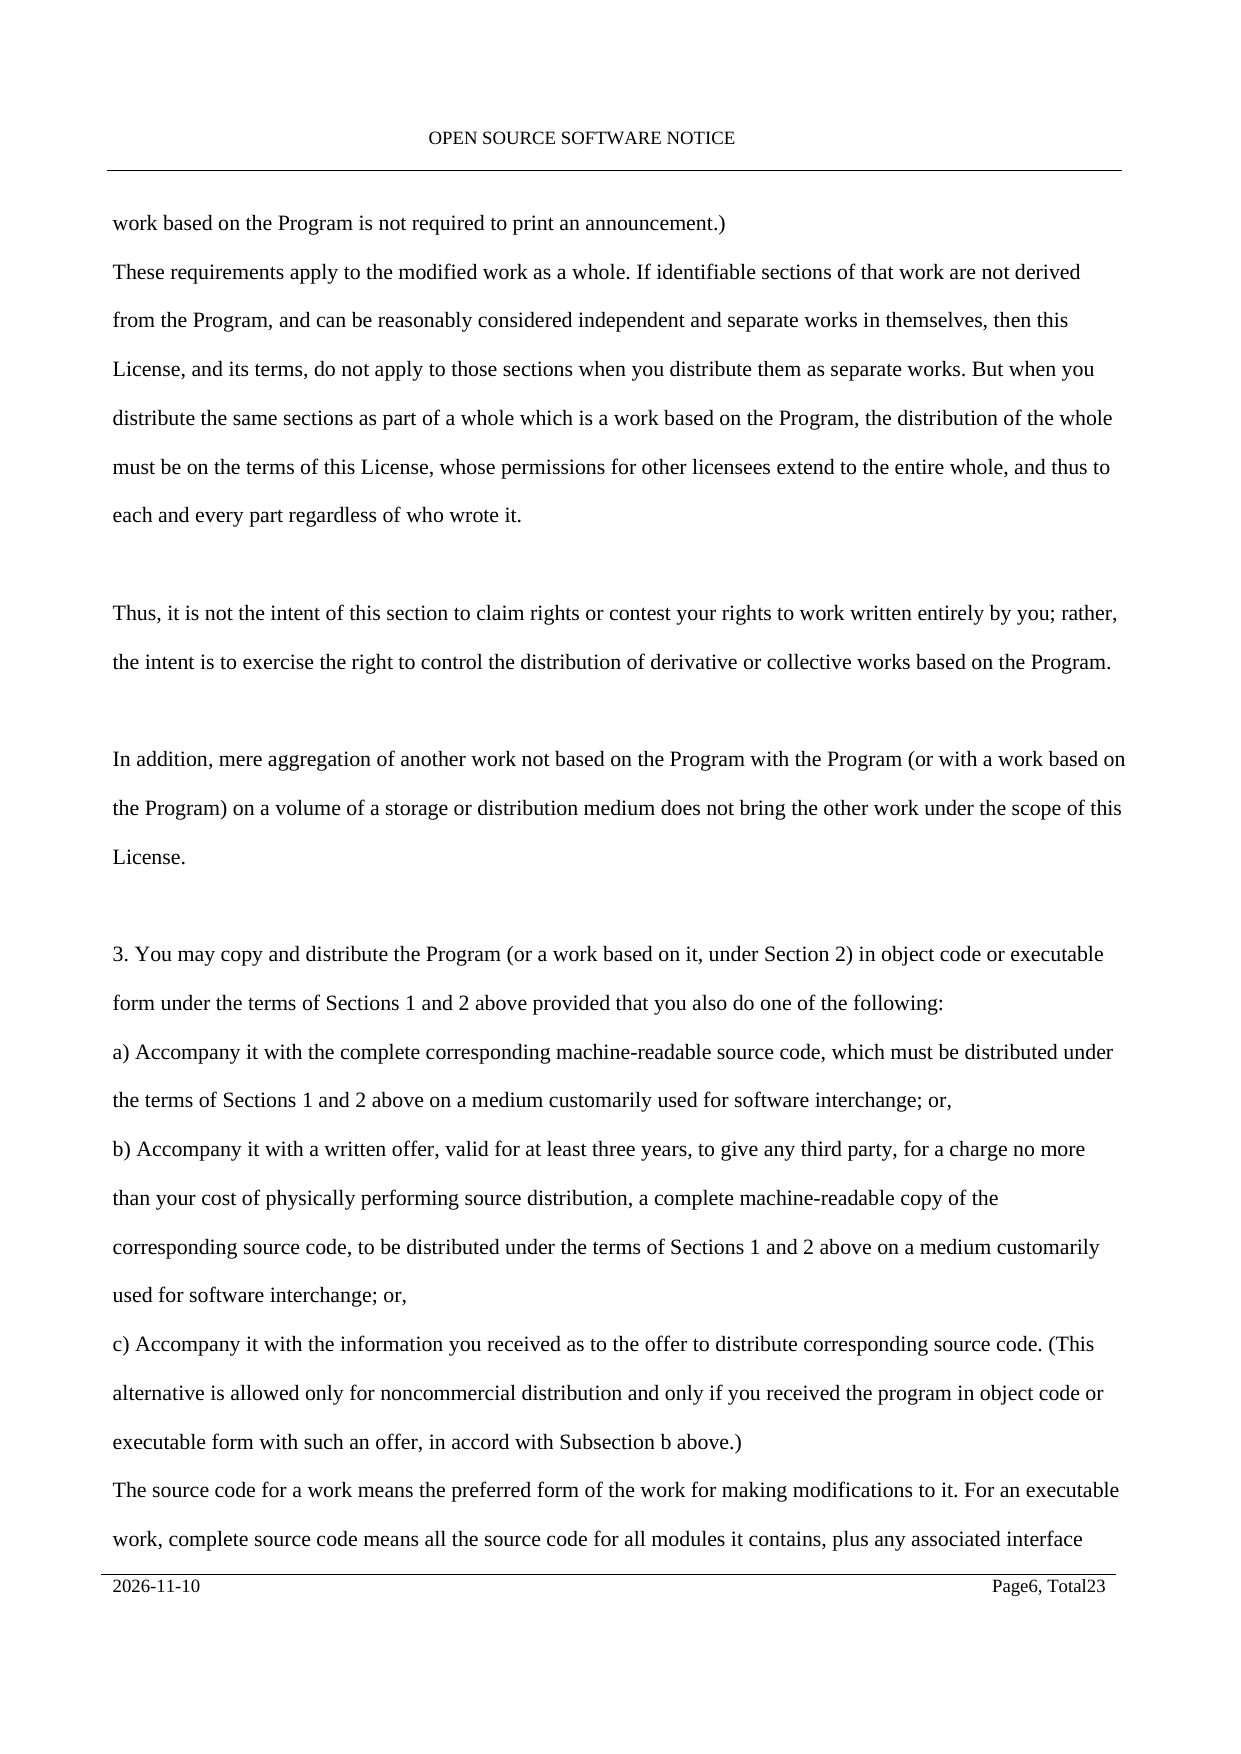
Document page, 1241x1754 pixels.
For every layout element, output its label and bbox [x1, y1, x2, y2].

text [112, 206, 1128, 1555]
